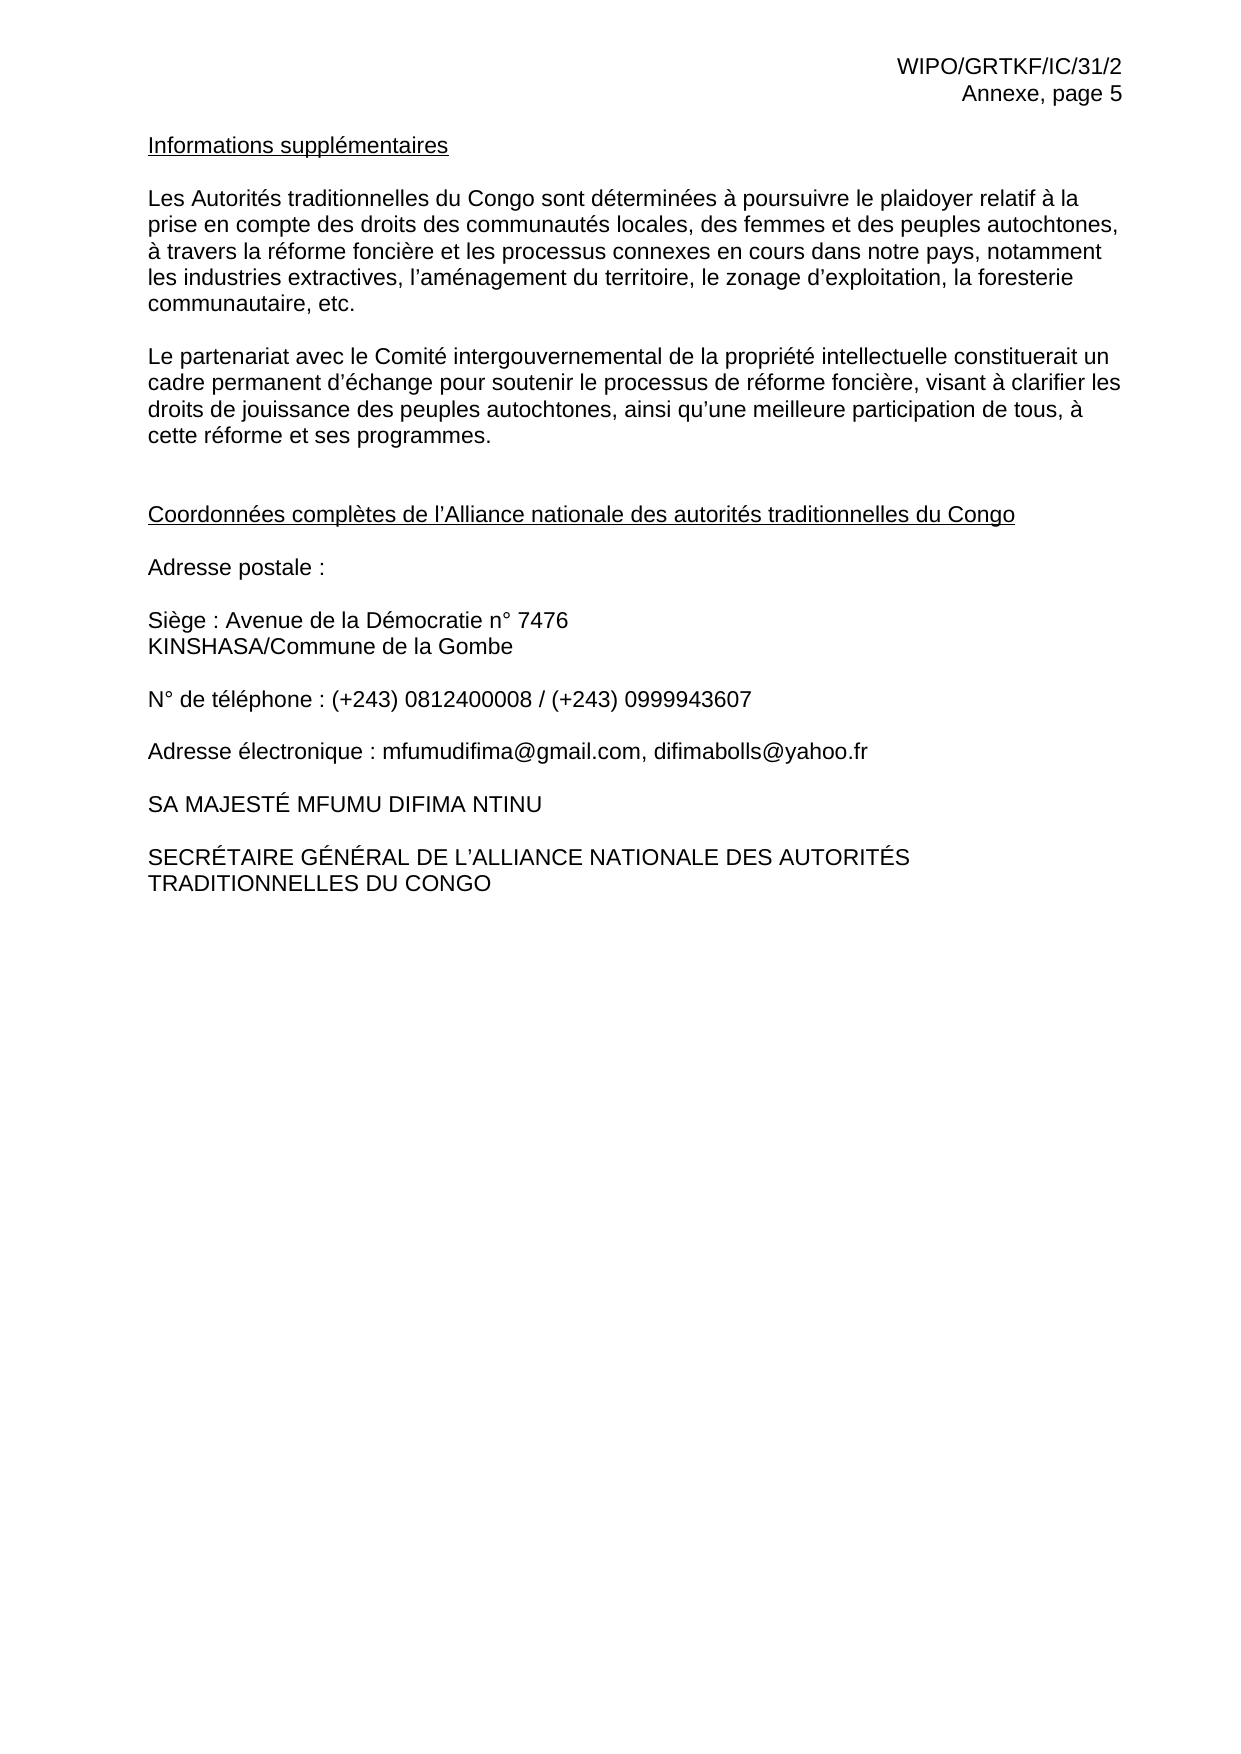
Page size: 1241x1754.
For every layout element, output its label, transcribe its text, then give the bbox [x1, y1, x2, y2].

text Adresse électronique : mfumudifima@gmail.com, difimabolls@yahoo.fr [148, 738, 1122, 765]
text Le partenariat avec le Comité intergouvernemental de la propriété intellectuelle constituerait un cadre permanent d’échange pour soutenir le processus de réforme foncière, visant à clarifier les droits de jouissance des peuples autochtones, ainsi qu’une meilleure participation de tous, à cette réforme et ses programmes. [148, 343, 1122, 448]
text Sa Majesté Mfumu Difima Ntinu [148, 791, 1122, 817]
text Siège : Avenue de la Démocratie n° 7476 [148, 607, 1122, 633]
text KINSHASA/Commune de la Gombe [148, 633, 1122, 659]
text Informations supplémentaires [148, 132, 1122, 158]
text Les Autorités traditionnelles du Congo sont déterminées à poursuivre le plaidoyer relatif à la prise en compte des droits des communautés locales, des femmes et des peuples autochtones, à travers la réforme foncière et les processus connexes en cours dans notre pays, notamment les industries extractives, l’aménagement du territoire, le zonage d’exploitation, la foresterie communautaire, etc. [148, 185, 1122, 317]
text Secrétaire général de l’Alliance nationale des autorités traditionnelles du Congo [148, 844, 1122, 896]
text N° de téléphone : (+243) 0812400008 / (+243) 0999943607 [148, 686, 1122, 712]
text Adresse postale : [148, 554, 1122, 580]
text Coordonnées complètes de l’Alliance nationale des autorités traditionnelles du Congo [148, 501, 1122, 527]
